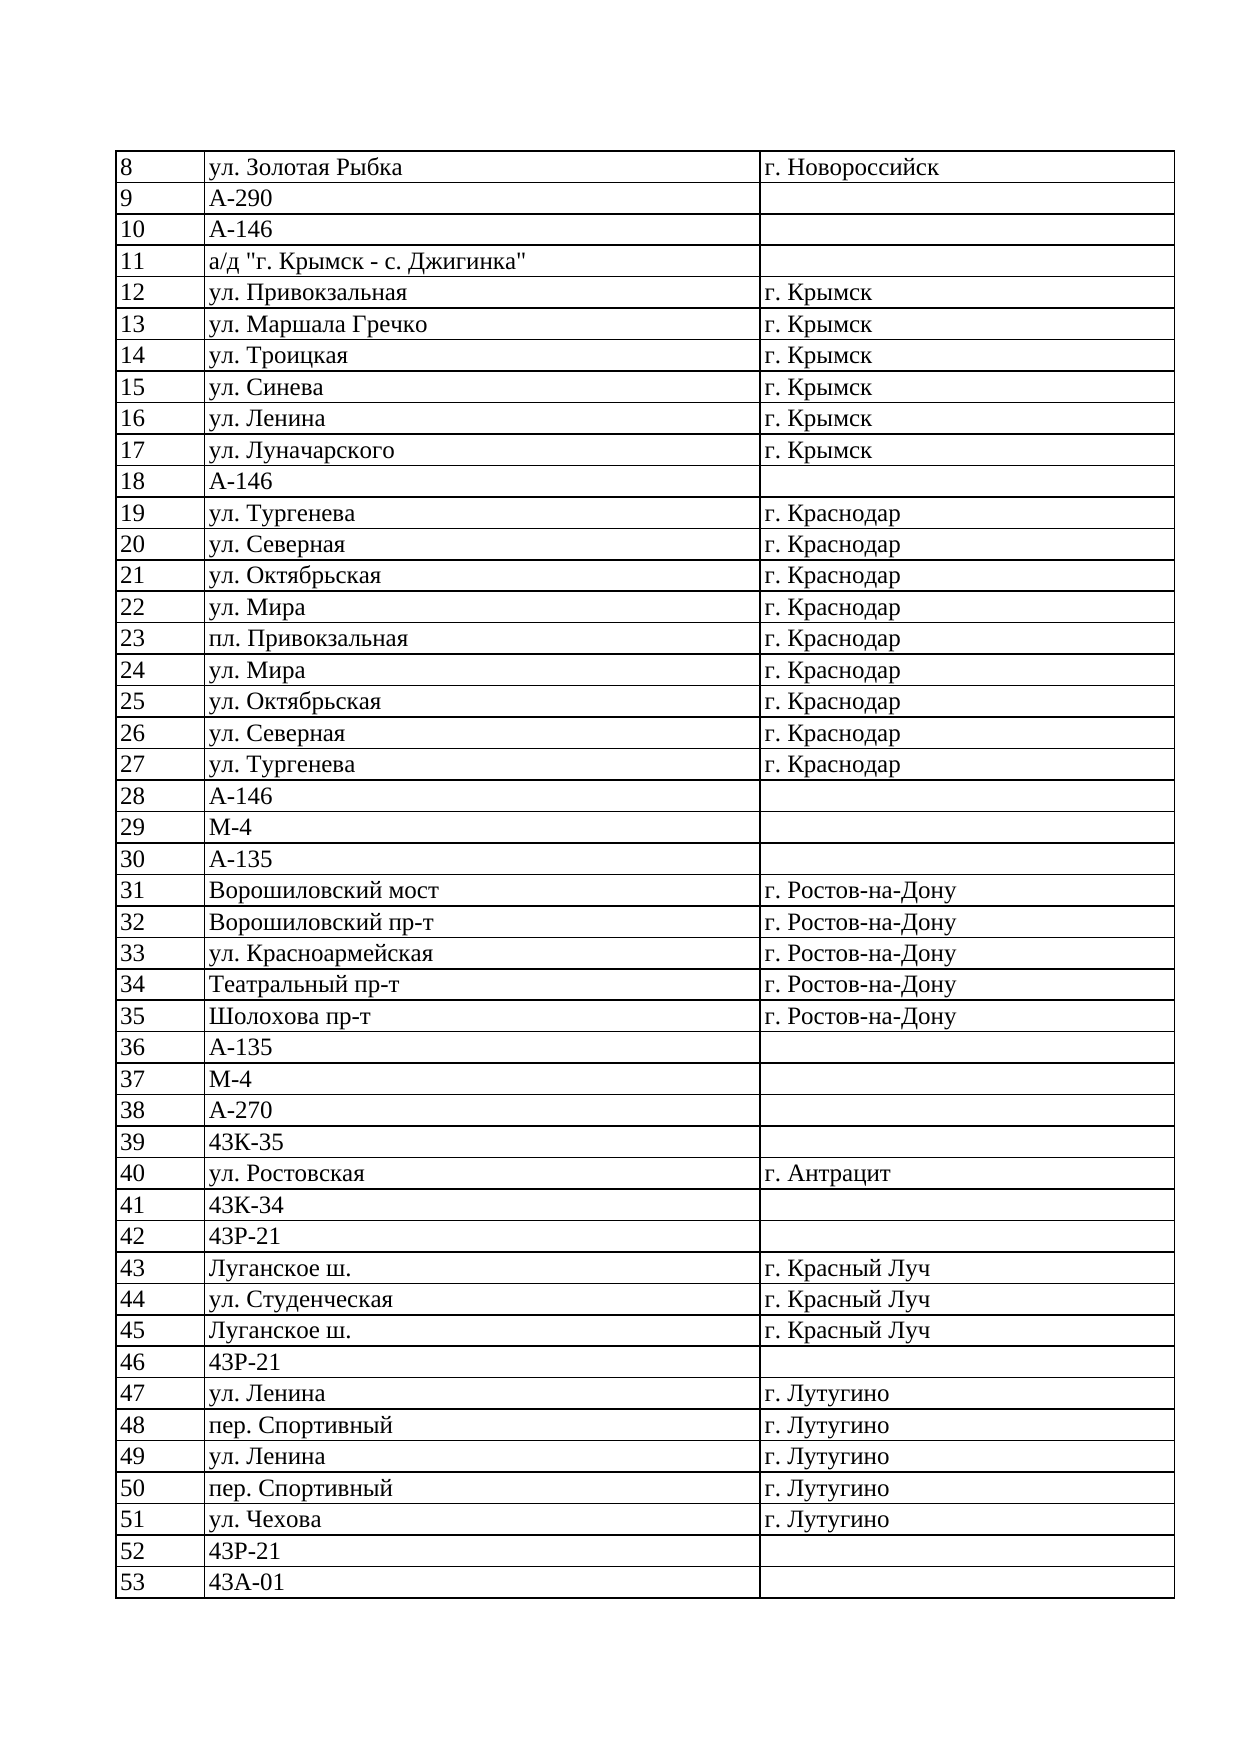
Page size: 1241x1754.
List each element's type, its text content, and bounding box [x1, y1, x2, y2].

table_cell 21 [117, 561, 204, 590]
table_cell [761, 1347, 1174, 1377]
table_cell 43Р-21 [205, 1536, 759, 1566]
table_cell [761, 1536, 1174, 1566]
table_cell 26 [117, 718, 204, 748]
table_cell г. Крымск [761, 277, 1174, 307]
table_cell пл. Привокзальная [205, 623, 759, 653]
table_cell 49 [117, 1441, 204, 1471]
table_cell г. Ростов-на-Дону [761, 1001, 1174, 1031]
table_cell 27 [117, 749, 204, 779]
table_cell [761, 215, 1174, 244]
table_cell г. Крымск [761, 340, 1174, 370]
table_cell Ворошиловский мост [205, 875, 759, 905]
table_cell ул. Троицкая [205, 340, 759, 370]
table_cell Луганское ш. [205, 1253, 759, 1282]
table_cell г. Лутугино [761, 1378, 1174, 1408]
table_cell 42 [117, 1221, 204, 1251]
table_cell 43 [117, 1253, 204, 1282]
table_cell 40 [117, 1158, 204, 1188]
table_cell г. Краснодар [761, 592, 1174, 622]
table_cell Луганское ш. [205, 1316, 759, 1345]
table_cell 31 [117, 875, 204, 905]
table_cell г. Крымск [761, 309, 1174, 339]
table_cell [761, 1567, 1174, 1597]
table_cell ул. Привокзальная [205, 277, 759, 307]
table_cell ул. Маршала Гречко [205, 309, 759, 339]
table_cell 44 [117, 1284, 204, 1314]
table_cell 47 [117, 1378, 204, 1408]
table_cell ул. Золотая Рыбка [205, 152, 759, 181]
table_cell 32 [117, 907, 204, 936]
table_cell 24 [117, 655, 204, 685]
table_cell пер. Спортивный [205, 1473, 759, 1503]
table_cell 41 [117, 1190, 204, 1219]
table_cell 16 [117, 403, 204, 433]
table_cell 10 [117, 215, 204, 244]
table_cell г. Ростов-на-Дону [761, 907, 1174, 936]
table_cell [761, 246, 1174, 276]
table_cell ул. Мира [205, 655, 759, 685]
table_cell ул. Ленина [205, 1441, 759, 1471]
table_cell А-146 [205, 781, 759, 811]
table_cell М-4 [205, 1064, 759, 1094]
table_cell [761, 781, 1174, 811]
table_cell г. Краснодар [761, 718, 1174, 748]
table_cell А-290 [205, 183, 759, 213]
table_cell ул. Тургенева [205, 498, 759, 527]
table_cell г. Краснодар [761, 655, 1174, 685]
table_cell г. Лутугино [761, 1473, 1174, 1503]
table_cell ул. Октябрьская [205, 686, 759, 716]
table_cell г. Красный Луч [761, 1253, 1174, 1282]
table_cell [761, 1190, 1174, 1219]
table_cell [761, 1095, 1174, 1125]
table_cell ул. Ростовская [205, 1158, 759, 1188]
table_cell Ворошиловский пр-т [205, 907, 759, 936]
table_cell [761, 466, 1174, 496]
table_cell 43К-35 [205, 1127, 759, 1157]
table_cell 25 [117, 686, 204, 716]
table_cell 43К-34 [205, 1190, 759, 1219]
table_cell 46 [117, 1347, 204, 1377]
table_cell пер. Спортивный [205, 1410, 759, 1440]
table_cell ул. Северная [205, 718, 759, 748]
table_cell [761, 1127, 1174, 1157]
table_cell г. Краснодар [761, 498, 1174, 527]
table_cell г. Краснодар [761, 686, 1174, 716]
table_cell г. Крымск [761, 403, 1174, 433]
table_cell 14 [117, 340, 204, 370]
table_cell А-135 [205, 844, 759, 873]
table_cell г. Ростов-на-Дону [761, 938, 1174, 968]
table_cell г. Краснодар [761, 561, 1174, 590]
table_cell 53 [117, 1567, 204, 1597]
table_cell 29 [117, 812, 204, 842]
table_cell 52 [117, 1536, 204, 1566]
table_cell 13 [117, 309, 204, 339]
table_cell 18 [117, 466, 204, 496]
table_cell ул. Синева [205, 372, 759, 402]
table_cell ул. Тургенева [205, 749, 759, 779]
table_cell 50 [117, 1473, 204, 1503]
table_cell 20 [117, 529, 204, 559]
table_cell 35 [117, 1001, 204, 1031]
table_cell [761, 812, 1174, 842]
table_cell г. Антрацит [761, 1158, 1174, 1188]
table_cell 11 [117, 246, 204, 276]
table_cell 43А-01 [205, 1567, 759, 1597]
table_cell г. Краснодар [761, 623, 1174, 653]
table_cell ул. Северная [205, 529, 759, 559]
table_cell 23 [117, 623, 204, 653]
table_cell 33 [117, 938, 204, 968]
table_cell А-135 [205, 1032, 759, 1062]
table_cell 19 [117, 498, 204, 527]
table_cell А-146 [205, 466, 759, 496]
table_cell [761, 1221, 1174, 1251]
table_cell г. Краснодар [761, 749, 1174, 779]
table_cell [761, 1064, 1174, 1094]
table_cell г. Лутугино [761, 1410, 1174, 1440]
table_cell 30 [117, 844, 204, 873]
table_cell Театральный пр-т [205, 970, 759, 999]
table_cell ул. Октябрьская [205, 561, 759, 590]
table_cell 51 [117, 1504, 204, 1534]
table_cell г. Новороссийск [761, 152, 1174, 181]
table_cell а/д "г. Крымск - с. Джигинка" [205, 246, 759, 276]
table_cell г. Крымск [761, 372, 1174, 402]
table_cell [761, 844, 1174, 873]
table_cell ул. Ленина [205, 1378, 759, 1408]
table_cell [761, 1032, 1174, 1062]
table_cell ул. Ленина [205, 403, 759, 433]
table_cell 12 [117, 277, 204, 307]
table_cell 34 [117, 970, 204, 999]
table_cell 43Р-21 [205, 1347, 759, 1377]
table_cell ул. Чехова [205, 1504, 759, 1534]
table_cell 43Р-21 [205, 1221, 759, 1251]
table_cell А-146 [205, 215, 759, 244]
table_cell 8 [117, 152, 204, 181]
table_cell [761, 183, 1174, 213]
table_cell 15 [117, 372, 204, 402]
table_cell 39 [117, 1127, 204, 1157]
table_cell М-4 [205, 812, 759, 842]
table_cell г. Ростов-на-Дону [761, 875, 1174, 905]
table_cell А-270 [205, 1095, 759, 1125]
table_cell 9 [117, 183, 204, 213]
table_cell г. Красный Луч [761, 1316, 1174, 1345]
table_cell г. Красный Луч [761, 1284, 1174, 1314]
table_cell 38 [117, 1095, 204, 1125]
table_cell ул. Луначарского [205, 435, 759, 464]
table_cell г. Ростов-на-Дону [761, 970, 1174, 999]
table_cell 45 [117, 1316, 204, 1345]
table_cell ул. Мира [205, 592, 759, 622]
table_cell 36 [117, 1032, 204, 1062]
table_cell 48 [117, 1410, 204, 1440]
table_cell 28 [117, 781, 204, 811]
table_cell 22 [117, 592, 204, 622]
table_cell г. Краснодар [761, 529, 1174, 559]
table_cell г. Крымск [761, 435, 1174, 464]
table_cell Шолохова пр-т [205, 1001, 759, 1031]
table_cell ул. Красноармейская [205, 938, 759, 968]
table_cell ул. Студенческая [205, 1284, 759, 1314]
table_cell г. Лутугино [761, 1441, 1174, 1471]
table_cell г. Лутугино [761, 1504, 1174, 1534]
table_cell 37 [117, 1064, 204, 1094]
table_cell 17 [117, 435, 204, 464]
